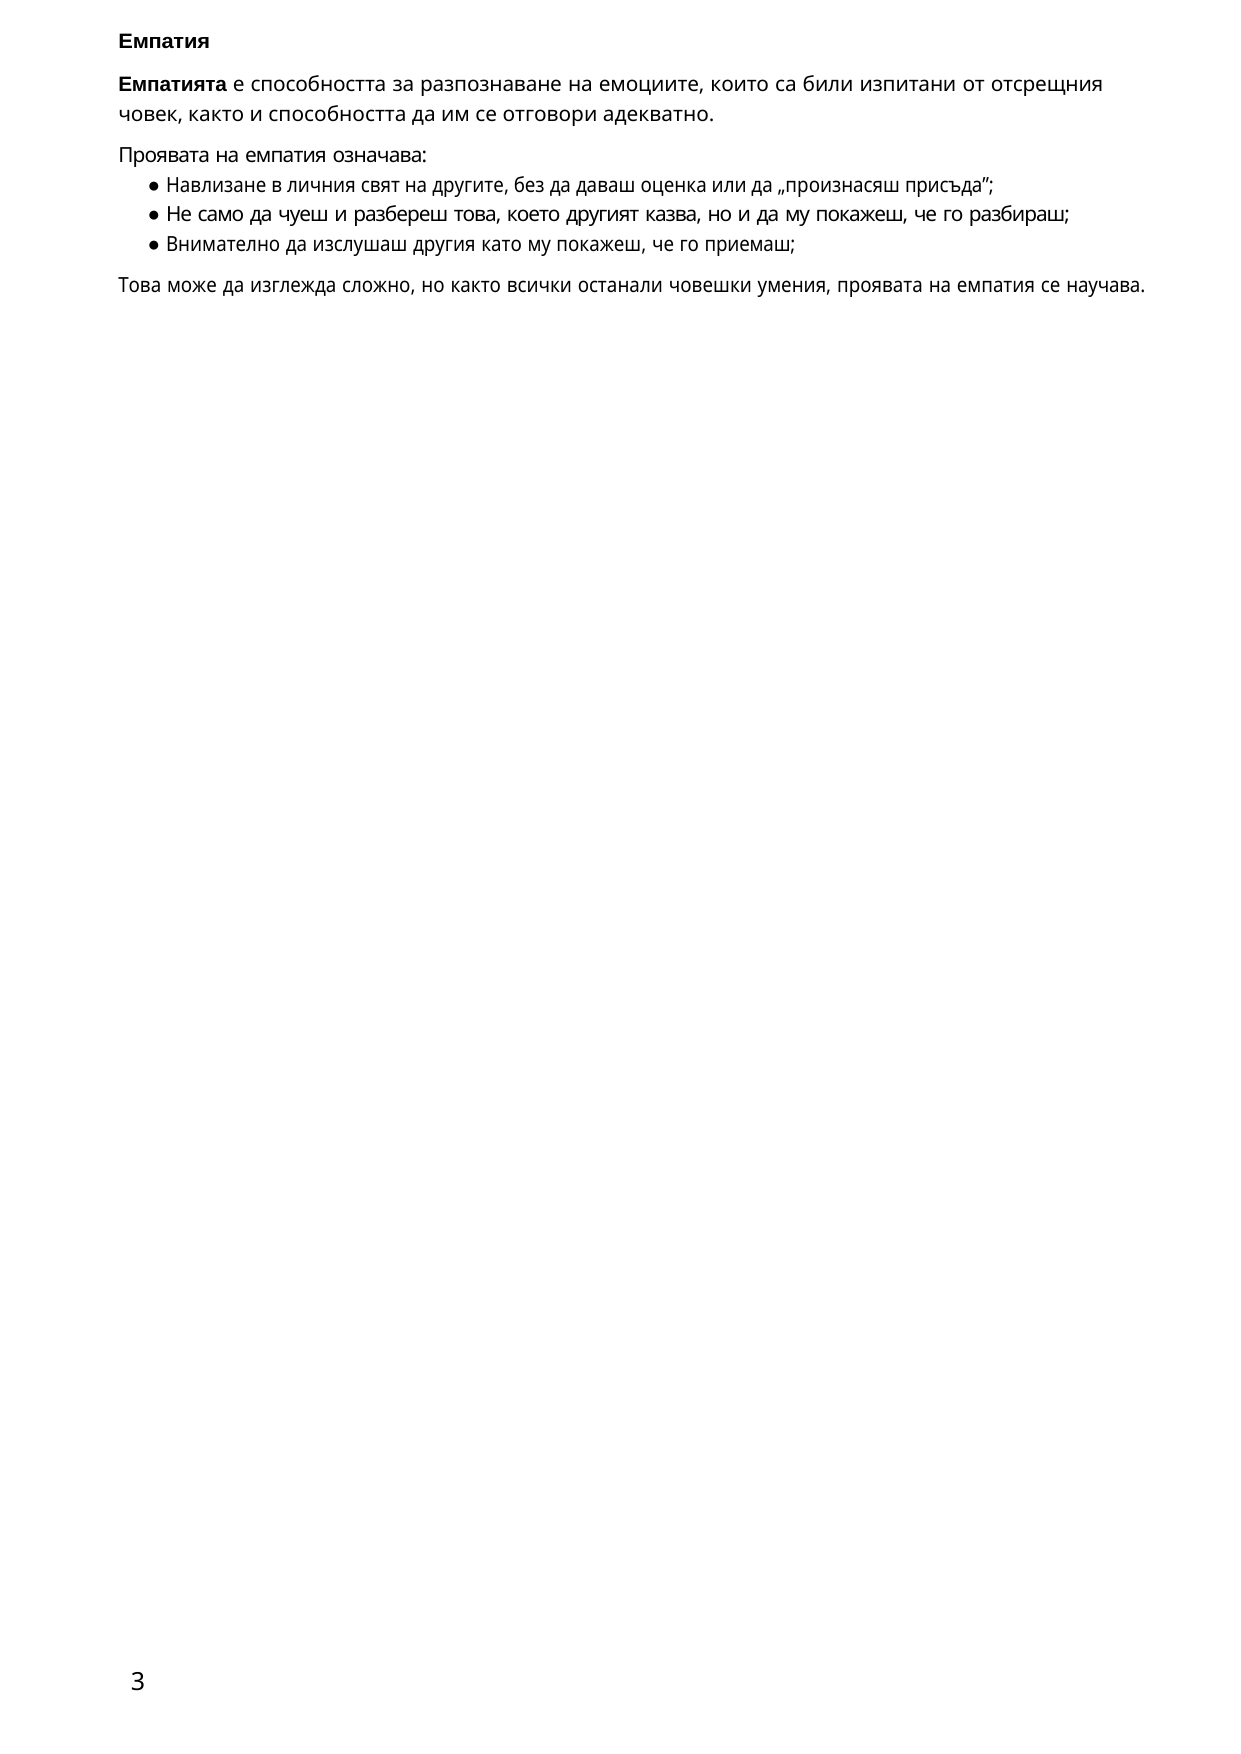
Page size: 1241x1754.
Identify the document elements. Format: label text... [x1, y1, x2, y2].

text Това може да изглежда сложно, но както всички останали човешки умения, проявата на емпатия се научава. [118, 271, 1240, 299]
subtitle Емпатия [118, 28, 1240, 52]
list Не само да чуеш и разбереш това, което другият казва, но и да му покажеш, че го разбираш; [147, 199, 1240, 228]
text Емпатията е способността за разпознаване на емоциите, които са били изпитани от отсрещния човек, както и способността да им се отговори адекватно. [118, 69, 1124, 127]
list Внимателно да изслушаш другия като му покажеш, че го приемаш; [147, 229, 1240, 257]
list Навлизане в личния свят на другите, без да даваш оценка или да „произнасяш присъда”; [147, 170, 1240, 198]
text Проявата на емпатия означава: [118, 140, 1240, 169]
